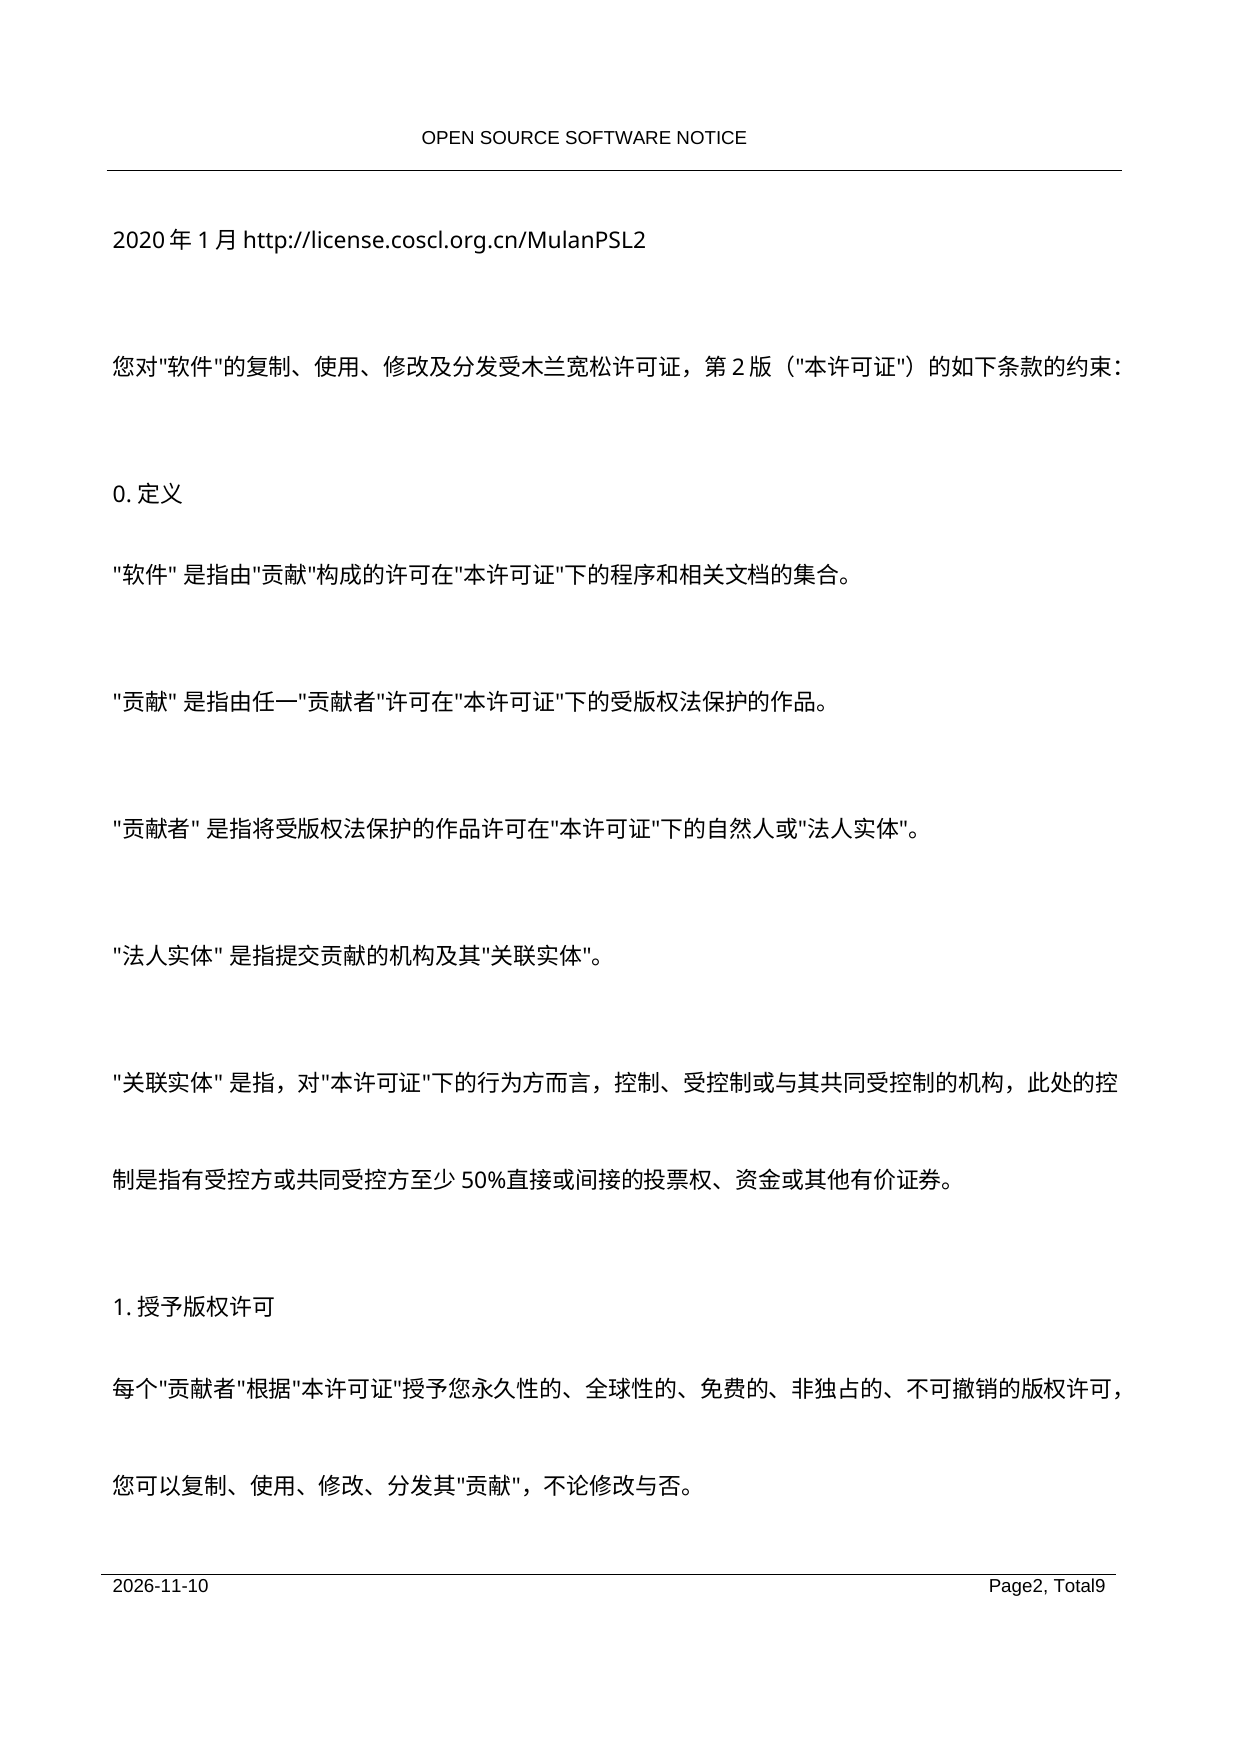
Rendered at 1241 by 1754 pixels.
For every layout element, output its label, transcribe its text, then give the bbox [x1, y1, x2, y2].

text "贡献" 是指由任一"贡献者"许可在"本许可证"下的受版权法保护的作品。 [112, 668, 1128, 733]
text 每个"贡献者"根据"本许可证"授予您永久性的、全球性的、免费的、非独占的、不可撤销的版权许可，您可以复制、使用、修改、分发其"贡献"，不论修改与否。 [112, 1354, 1128, 1517]
text 2020年1月 http://license.coscl.org.cn/MulanPSL2 [112, 206, 1128, 271]
text "关联实体" 是指，对"本许可证"下的行为方而言，控制、受控制或与其共同受控制的机构，此处的控制是指有受控方或共同受控方至少50%直接或间接的投票权、资金或其他有价证券。 [112, 1049, 1128, 1211]
text "法人实体" 是指提交贡献的机构及其"关联实体"。 [112, 922, 1128, 987]
text "贡献者" 是指将受版权法保护的作品许可在"本许可证"下的自然人或"法人实体"。 [112, 795, 1128, 860]
text "软件" 是指由"贡献"构成的许可在"本许可证"下的程序和相关文档的集合。 [112, 542, 1128, 607]
text 您对"软件"的复制、使用、修改及分发受木兰宽松许可证，第2版（"本许可证"）的如下条款的约束： [112, 333, 1128, 398]
text 0. 定义 [112, 460, 1128, 525]
text 1. 授予版权许可 [112, 1273, 1128, 1338]
